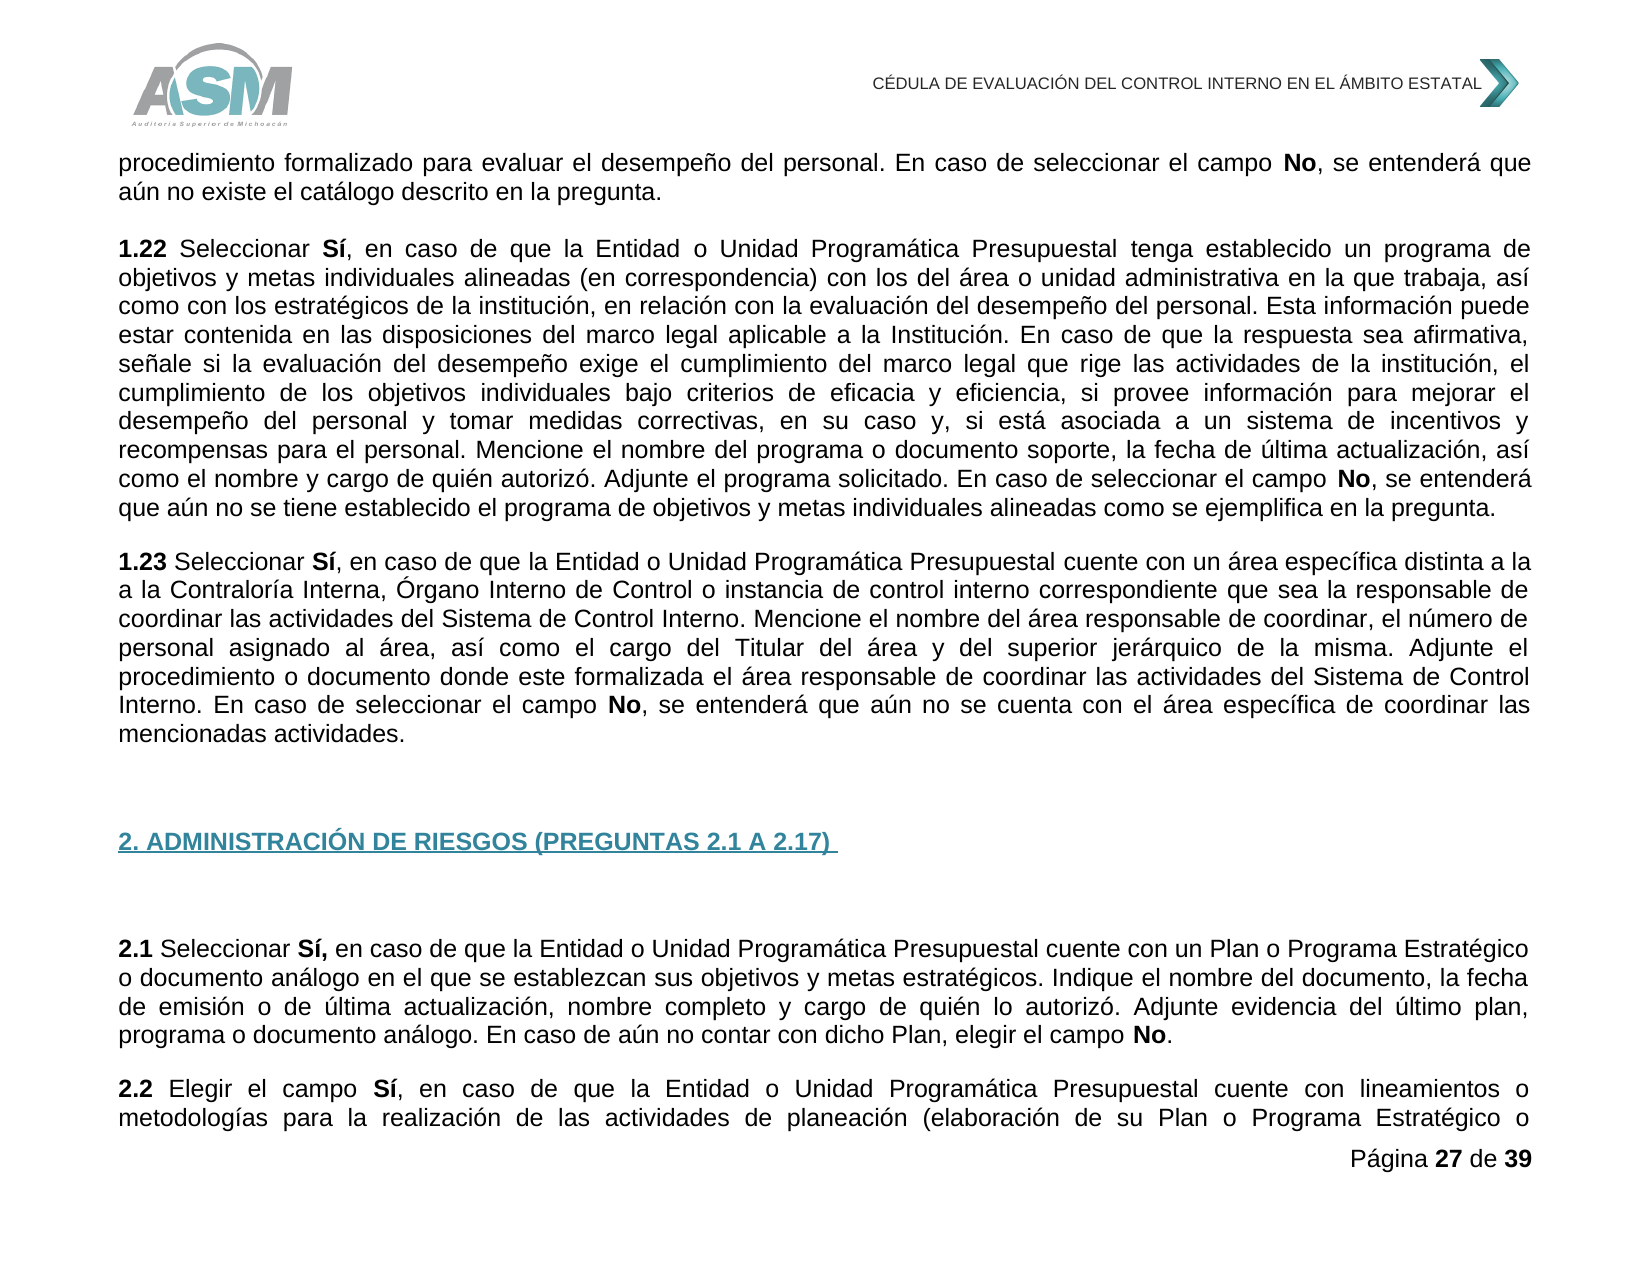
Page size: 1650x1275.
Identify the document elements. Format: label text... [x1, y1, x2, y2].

text 1.23 Seleccionar Sí, en caso de que la Entidad o Unidad Programática Presupuestal cuente con un área específica distinta a la a la Contraloría Interna, Órgano Interno de Control o instancia de control interno correspondiente que sea la responsable de coordinar las actividades del Sistema de Control Interno. Mencione el nombre del área responsable de coordinar, el número de personal asignado al área, así como el cargo del Titular del área y del superior jerárquico de la misma. Adjunte el procedimiento o documento donde este formalizada el área responsable de coordinar las actividades del Sistema de Control Interno. En caso de seleccionar el campo No, se entenderá que aún no se cuenta con el área específica de coordinar las mencionadas actividades. [118, 546, 1532, 748]
picture [1479, 59, 1519, 107]
text 1.22 Seleccionar Sí, en caso de que la Entidad o Unidad Programática Presupuestal tenga establecido un programa de objetivos y metas individuales alineadas (en correspondencia) con los del área o unidad administrativa en la que trabaja, así como con los estratégicos de la institución, en relación con la evaluación del desempeño del personal. Esta información puede estar contenida en las disposiciones del marco legal aplicable a la Institución. En caso de que la respuesta sea afirmativa, señale si la evaluación del desempeño exige el cumplimiento del marco legal que rige las actividades de la institución, el cumplimiento de los objetivos individuales bajo criterios de eficacia y eficiencia, si provee información para mejorar el desempeño del personal y tomar medidas correctivas, en su caso y, si está asociada a un sistema de incentivos y recompensas para el personal. Mencione el nombre del programa o documento soporte, la fecha de última actualización, así como el nombre y cargo de quién autorizó. Adjunte el programa solicitado. En caso de seleccionar el campo No, se entenderá que aún no se tiene establecido el programa de objetivos y metas individuales alineadas como se ejemplifica en la pregunta. [118, 234, 1532, 521]
text 2. ADMINISTRACIÓN DE RIESGOS (PREGUNTAS 2.1 A 2.17) [118, 826, 1532, 855]
picture [131, 43, 293, 128]
text 2.1 Seleccionar Sí, en caso de que la Entidad o Unidad Programática Presupuestal cuente con un Plan o Programa Estratégico o documento análogo en el que se establezcan sus objetivos y metas estratégicos. Indique el nombre del documento, la fecha de emisión o de última actualización, nombre completo y cargo de quién lo autorizó. Adjunte evidencia del último plan, programa o documento análogo. En caso de aún no contar con dicho Plan, elegir el campo No. [118, 934, 1532, 1049]
